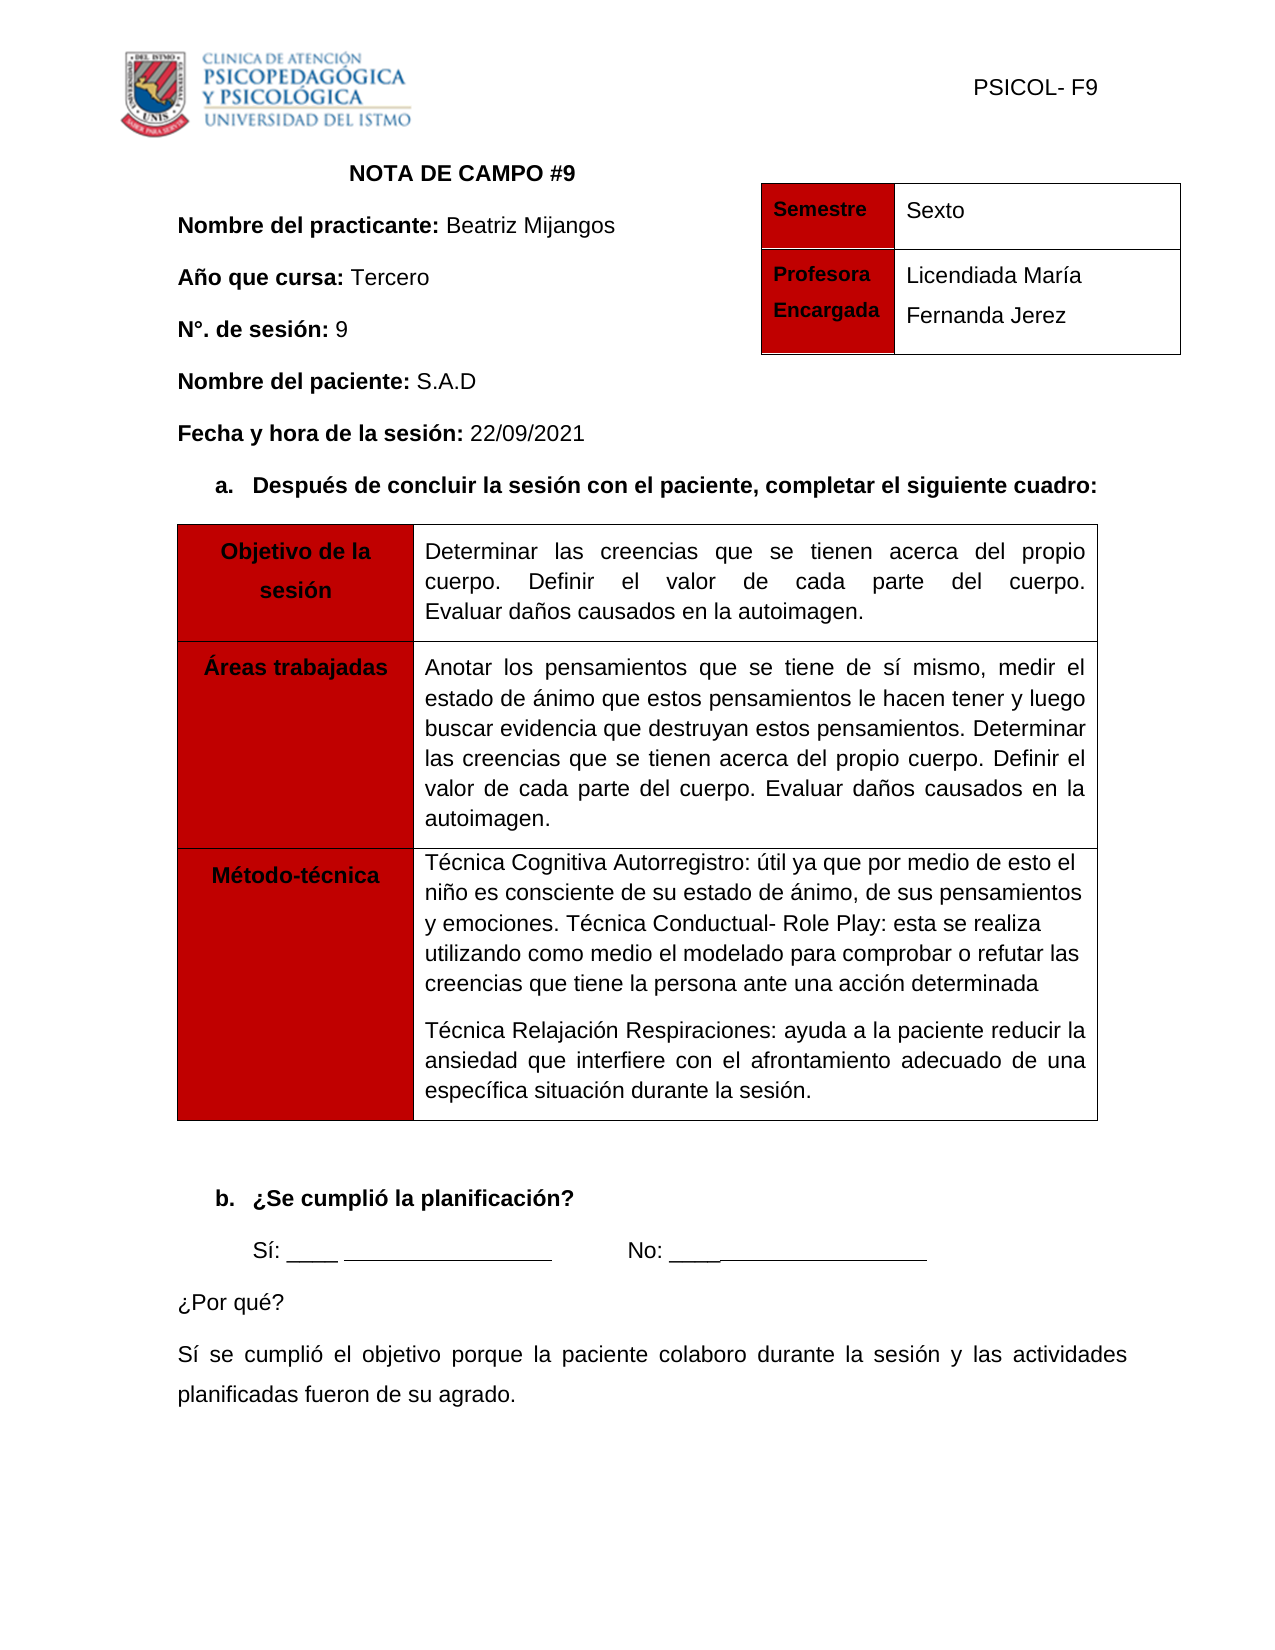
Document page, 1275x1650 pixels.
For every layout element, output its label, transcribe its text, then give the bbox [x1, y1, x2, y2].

table_header Sexto [895, 184, 1180, 248]
list ¿Se cumplió la planificación? [215, 1185, 1127, 1212]
table_header Semestre [762, 184, 894, 248]
text Fecha y hora de la sesión: 22/09/2021 [177, 420, 1127, 446]
table_cell Licendiada María Fernanda Jerez [895, 250, 1180, 353]
table_header Determinar las creencias que se tienen acerca del propio cuerpo. Definir el valor de cada parte del cuerpo. Evaluar daños causados en la autoimagen. [414, 525, 1097, 641]
table_cell Método-técnica [178, 849, 413, 1120]
text Nombre del paciente: S.A.D [177, 368, 1127, 394]
table_cell Anotar los pensamientos que se tiene de sí mismo, medir el estado de ánimo que estos pensamientos le hacen tener y luego buscar evidencia que destruyan estos pensamientos. Determinar las creencias que se tienen acerca del propio cuerpo. Definir el valor de cada parte del cuerpo. Evaluar daños causados en la autoimagen. [414, 642, 1097, 848]
table_cell Áreas trabajadas [178, 642, 413, 848]
text Sí se cumplió el objetivo porque la paciente colaboro durante la sesión y las actividades planificadas fueron de su agrado. [177, 1341, 1127, 1407]
text N°. de sesión: 9 [177, 316, 761, 342]
table_header Objetivo de la sesión [178, 525, 413, 641]
text Nombre del practicante: Beatriz Mijangos [177, 212, 761, 238]
text ¿Por qué? [177, 1289, 1127, 1316]
text NOTA DE CAMPO #9 [177, 160, 1127, 187]
picture [65, 20, 437, 148]
list Después de concluir la sesión con el paciente, completar el siguiente cuadro: [215, 472, 1127, 498]
text Año que cursa: Tercero [177, 264, 761, 291]
text Sí: ____ No: ____ [252, 1237, 1127, 1264]
table_cell Técnica Cognitiva Autorregistro: útil ya que por medio de esto el niño es consciente de su estado de ánimo, de sus pensamientos y emociones. Técnica Conductual- Role Play: esta se realiza utilizando como medio el modelado para comprobar o refutar las creencias que tiene la persona ante una acción determinada Técnica Relajación Respiraciones: ayuda a la paciente reducir la ansiedad que interfiere con el afrontamiento adecuado de una específica situación durante la sesión. [414, 849, 1097, 1120]
table_cell Profesora Encargada [762, 250, 894, 353]
